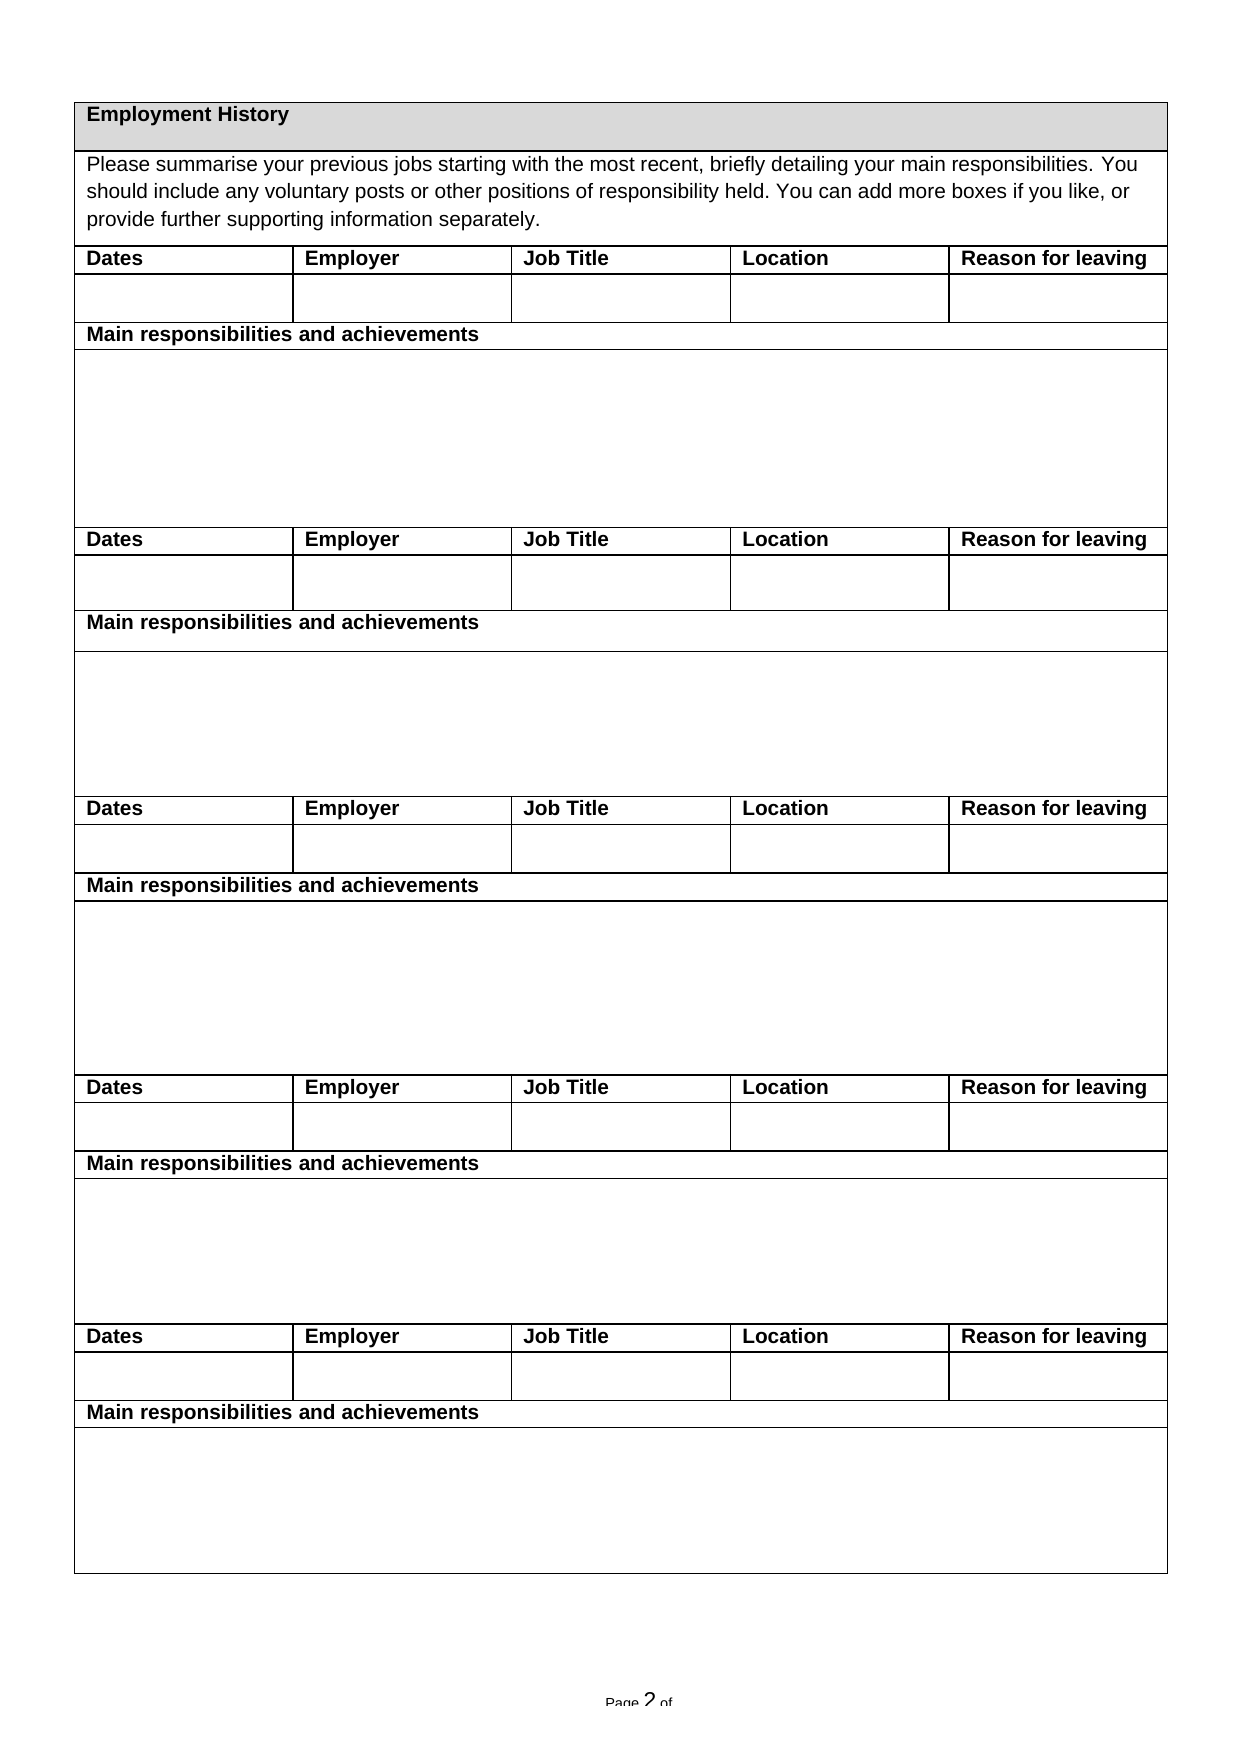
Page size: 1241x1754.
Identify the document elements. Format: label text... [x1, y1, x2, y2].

table_cell Main responsibilities and achievements [75, 1401, 1167, 1427]
table_cell Job Title [512, 1325, 730, 1351]
table_cell [75, 1179, 1167, 1323]
table_cell [75, 902, 1167, 1074]
table_cell Dates [75, 1325, 292, 1351]
table_cell Main responsibilities and achievements [75, 1152, 1167, 1178]
table_cell [731, 1103, 948, 1150]
table_cell [75, 275, 292, 321]
table_cell Main responsibilities and achievements [75, 874, 1167, 900]
table_cell Employer [294, 1076, 511, 1102]
table_cell [950, 1103, 1167, 1150]
table_cell [950, 825, 1167, 872]
table_cell Employer [294, 528, 511, 554]
table_cell Employer [294, 1325, 511, 1351]
table_cell [512, 275, 730, 321]
table_cell Location [731, 1325, 948, 1351]
table_cell Please summarise your previous jobs starting with the most recent, briefly detailing your main responsibilities. You should include any voluntary posts or other positions of responsibility held. You can add more boxes if you like, or provide further supporting information separately. [75, 152, 1167, 245]
table_cell Reason for leaving [950, 1076, 1167, 1102]
table_cell [512, 1103, 730, 1150]
table_cell [512, 1353, 730, 1399]
table_cell [512, 556, 730, 609]
table_cell [75, 1428, 1167, 1572]
table_cell [294, 275, 511, 321]
table_cell Job Title [512, 797, 730, 824]
table_cell Employer [294, 247, 511, 273]
table_cell Reason for leaving [950, 247, 1167, 273]
table_cell [294, 556, 511, 609]
table_cell Reason for leaving [950, 797, 1167, 824]
table_cell Location [731, 797, 948, 824]
table_cell [294, 1103, 511, 1150]
table_cell Dates [75, 797, 292, 824]
table_cell Dates [75, 1076, 292, 1102]
table_cell Job Title [512, 1076, 730, 1102]
table_cell [731, 556, 948, 609]
table_cell Reason for leaving [950, 1325, 1167, 1351]
table_cell Location [731, 528, 948, 554]
table_cell Main responsibilities and achievements [75, 323, 1167, 349]
table_cell Employer [294, 797, 511, 824]
table_cell [294, 1353, 511, 1399]
table_cell [75, 350, 1167, 527]
table_cell [731, 275, 948, 321]
table_cell [75, 1103, 292, 1150]
table_cell [75, 1353, 292, 1399]
table_cell Job Title [512, 528, 730, 554]
table_cell Dates [75, 528, 292, 554]
table_cell [75, 556, 292, 609]
table_cell [512, 825, 730, 872]
table_cell [731, 825, 948, 872]
table_cell Main responsibilities and achievements [75, 611, 1167, 651]
table_cell Job Title [512, 247, 730, 273]
table_cell Location [731, 1076, 948, 1102]
table_cell Dates [75, 247, 292, 273]
table_header Employment History [75, 103, 1167, 150]
table_cell [731, 1353, 948, 1399]
table_cell [950, 1353, 1167, 1399]
table_cell Location [731, 247, 948, 273]
table_cell Reason for leaving [950, 528, 1167, 554]
table_cell [294, 825, 511, 872]
table_cell [950, 556, 1167, 609]
table_cell [950, 275, 1167, 321]
table_cell [75, 825, 292, 872]
table_cell [75, 652, 1167, 796]
